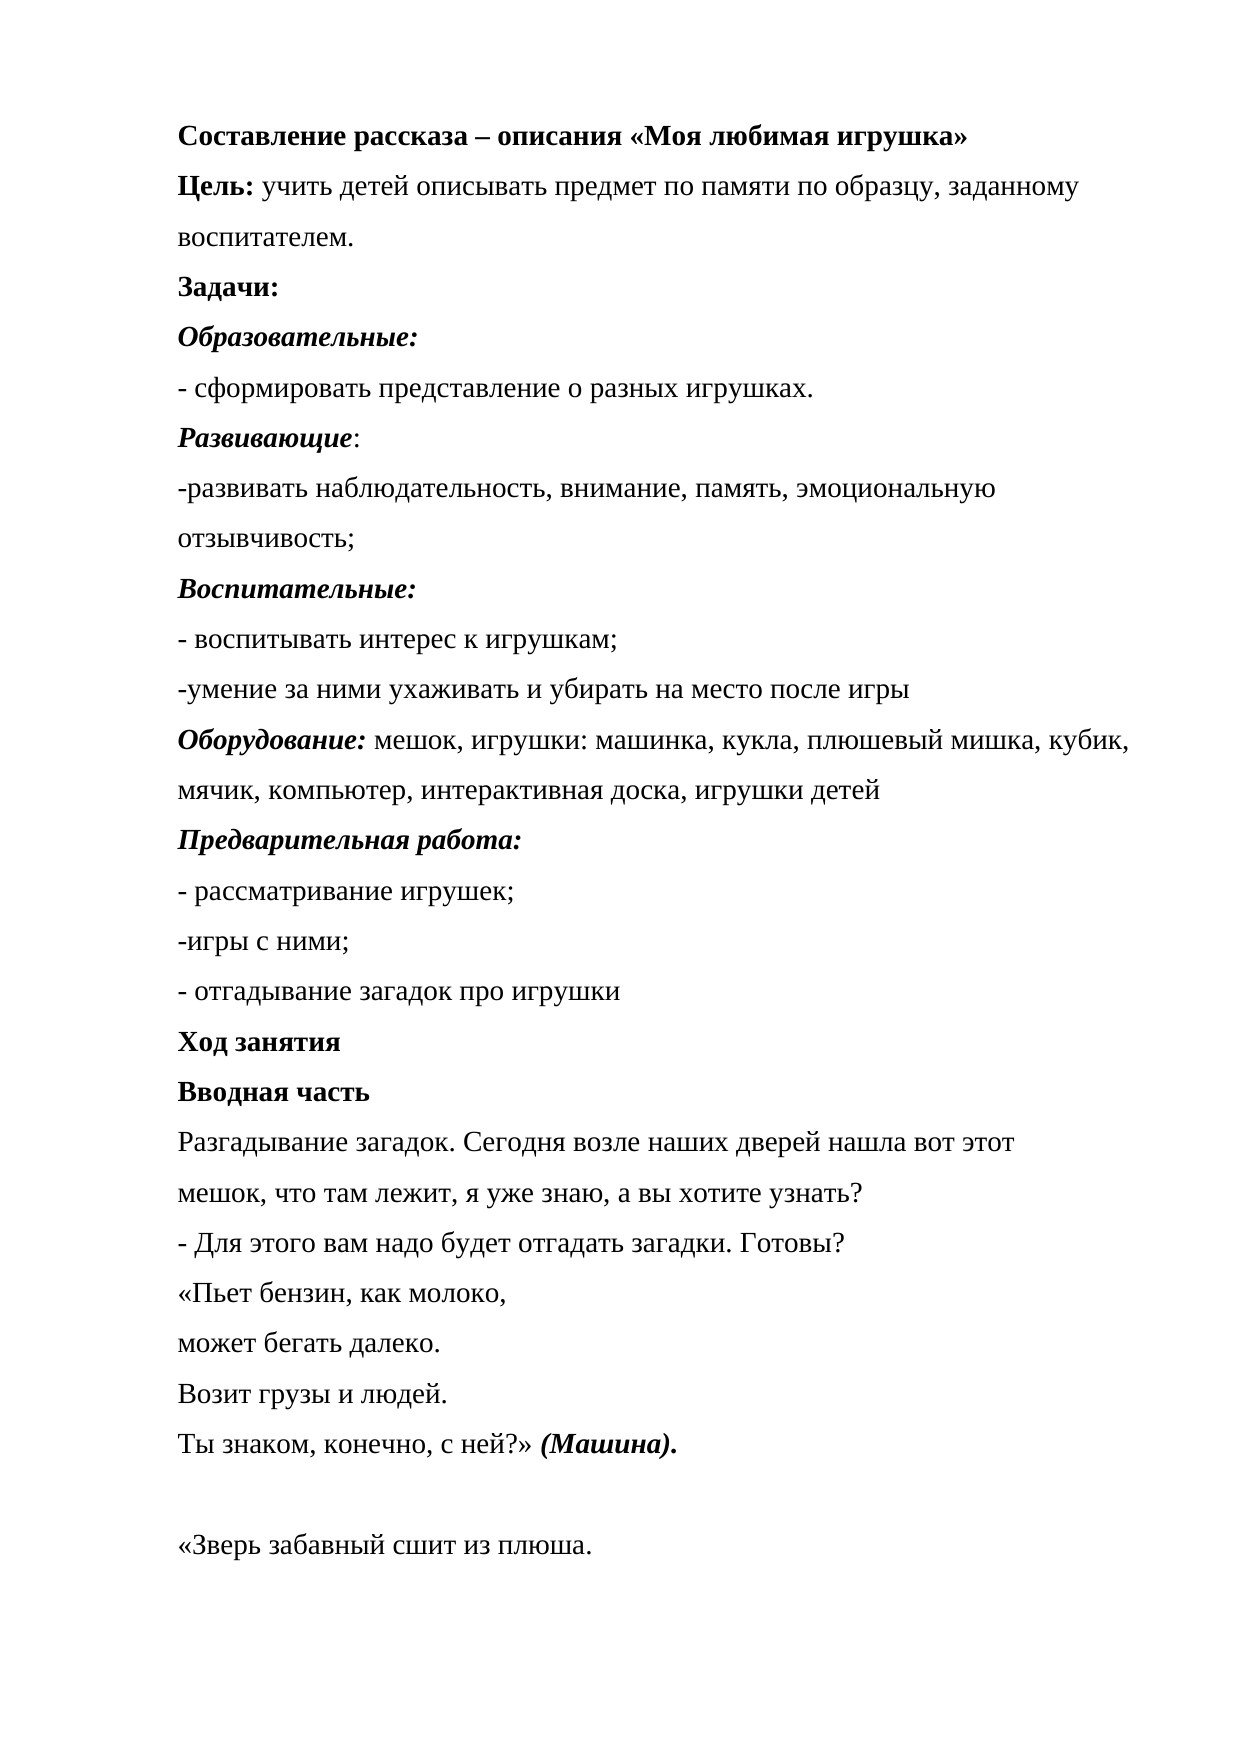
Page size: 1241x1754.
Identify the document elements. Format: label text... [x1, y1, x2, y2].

text Ты знаком, конечно, с ней?» (Машина). [177, 1426, 1152, 1460]
text «Зверь забавный сшит из плюша. [177, 1527, 1152, 1560]
text - рассматривание игрушек; [177, 873, 1152, 906]
text Ход занятия [177, 1024, 1152, 1057]
text - воспитывать интерес к игрушкам; [177, 621, 1152, 655]
text -развивать наблюдательность, внимание, память, эмоциональную отзывчивость; [177, 470, 1152, 554]
text Воспитательные: [177, 571, 1152, 604]
text - сформировать представление о разных игрушках. [177, 370, 1152, 403]
text -умение за ними ухаживать и убирать на место после игры [177, 672, 1152, 705]
text Оборудование: мешок, игрушки: машинка, кукла, плюшевый мишка, кубик, мячик, компьютер, интерактивная доска, игрушки детей [177, 722, 1152, 806]
text Составление рассказа – описания «Моя любимая игрушка» [177, 118, 1152, 152]
text Развивающие: [177, 420, 1152, 453]
text Образовательные: [177, 319, 1152, 353]
text Цель: учить детей описывать предмет по памяти по образцу, заданному воспитателем. [177, 168, 1152, 252]
text -игры с ними; [177, 923, 1152, 957]
text Разгадывание загадок. Сегодня возле наших дверей нашла вот этот мешок, что там лежит, я уже знаю, а вы хотите узнать? - Для этого вам надо будет отгадать загадки. Готовы? [177, 1124, 1152, 1258]
text может бегать далеко. Возит грузы и людей. [177, 1326, 1152, 1409]
text Вводная часть [177, 1074, 1152, 1108]
text Предварительная работа: [177, 822, 1152, 856]
text «Пьет бензин, как молоко, [177, 1275, 1152, 1309]
text Задачи: [177, 269, 1152, 303]
text - отгадывание загадок про игрушки [177, 973, 1152, 1007]
